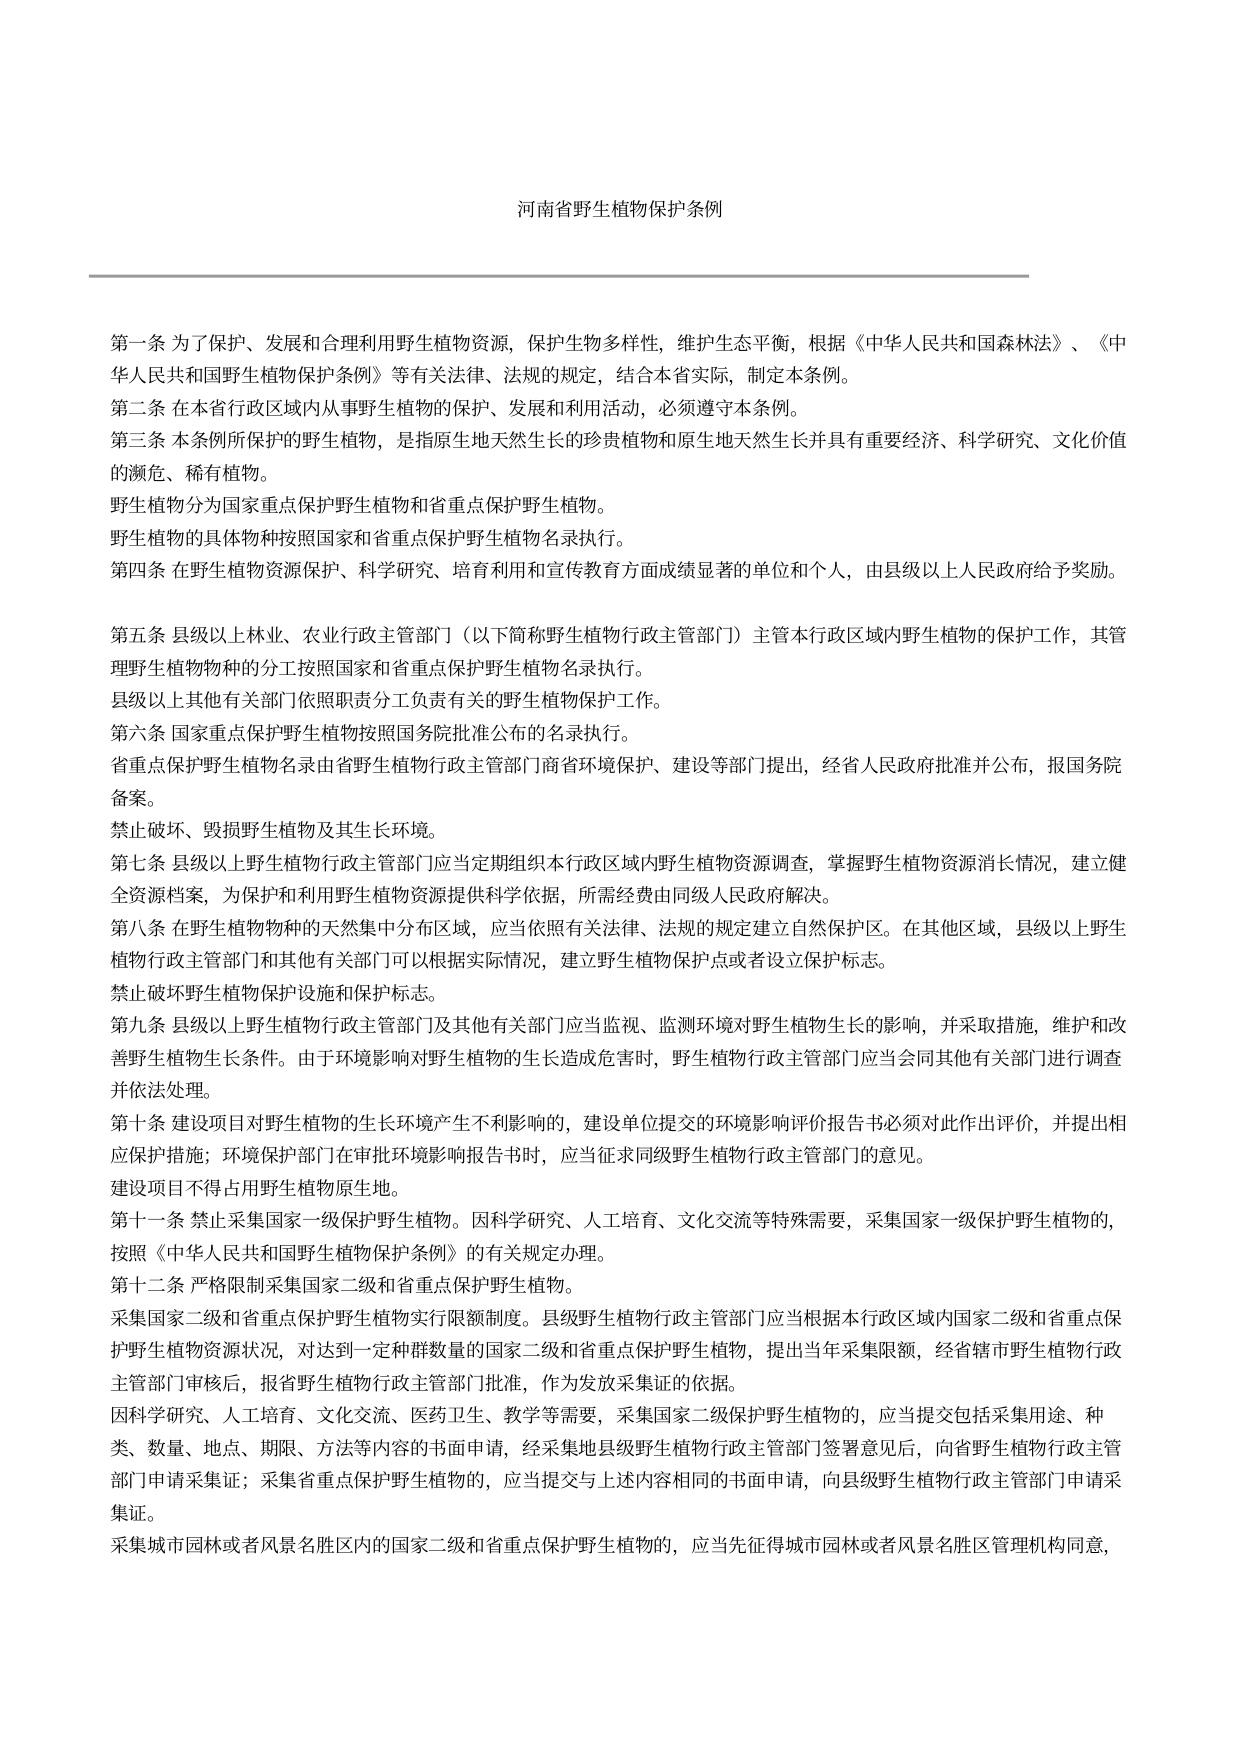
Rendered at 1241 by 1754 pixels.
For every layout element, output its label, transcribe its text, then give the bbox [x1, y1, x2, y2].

table_cell [89, 326, 1151, 1561]
table_cell [89, 256, 1151, 326]
table_header 河南省野生植物保护条例 [89, 162, 1151, 256]
